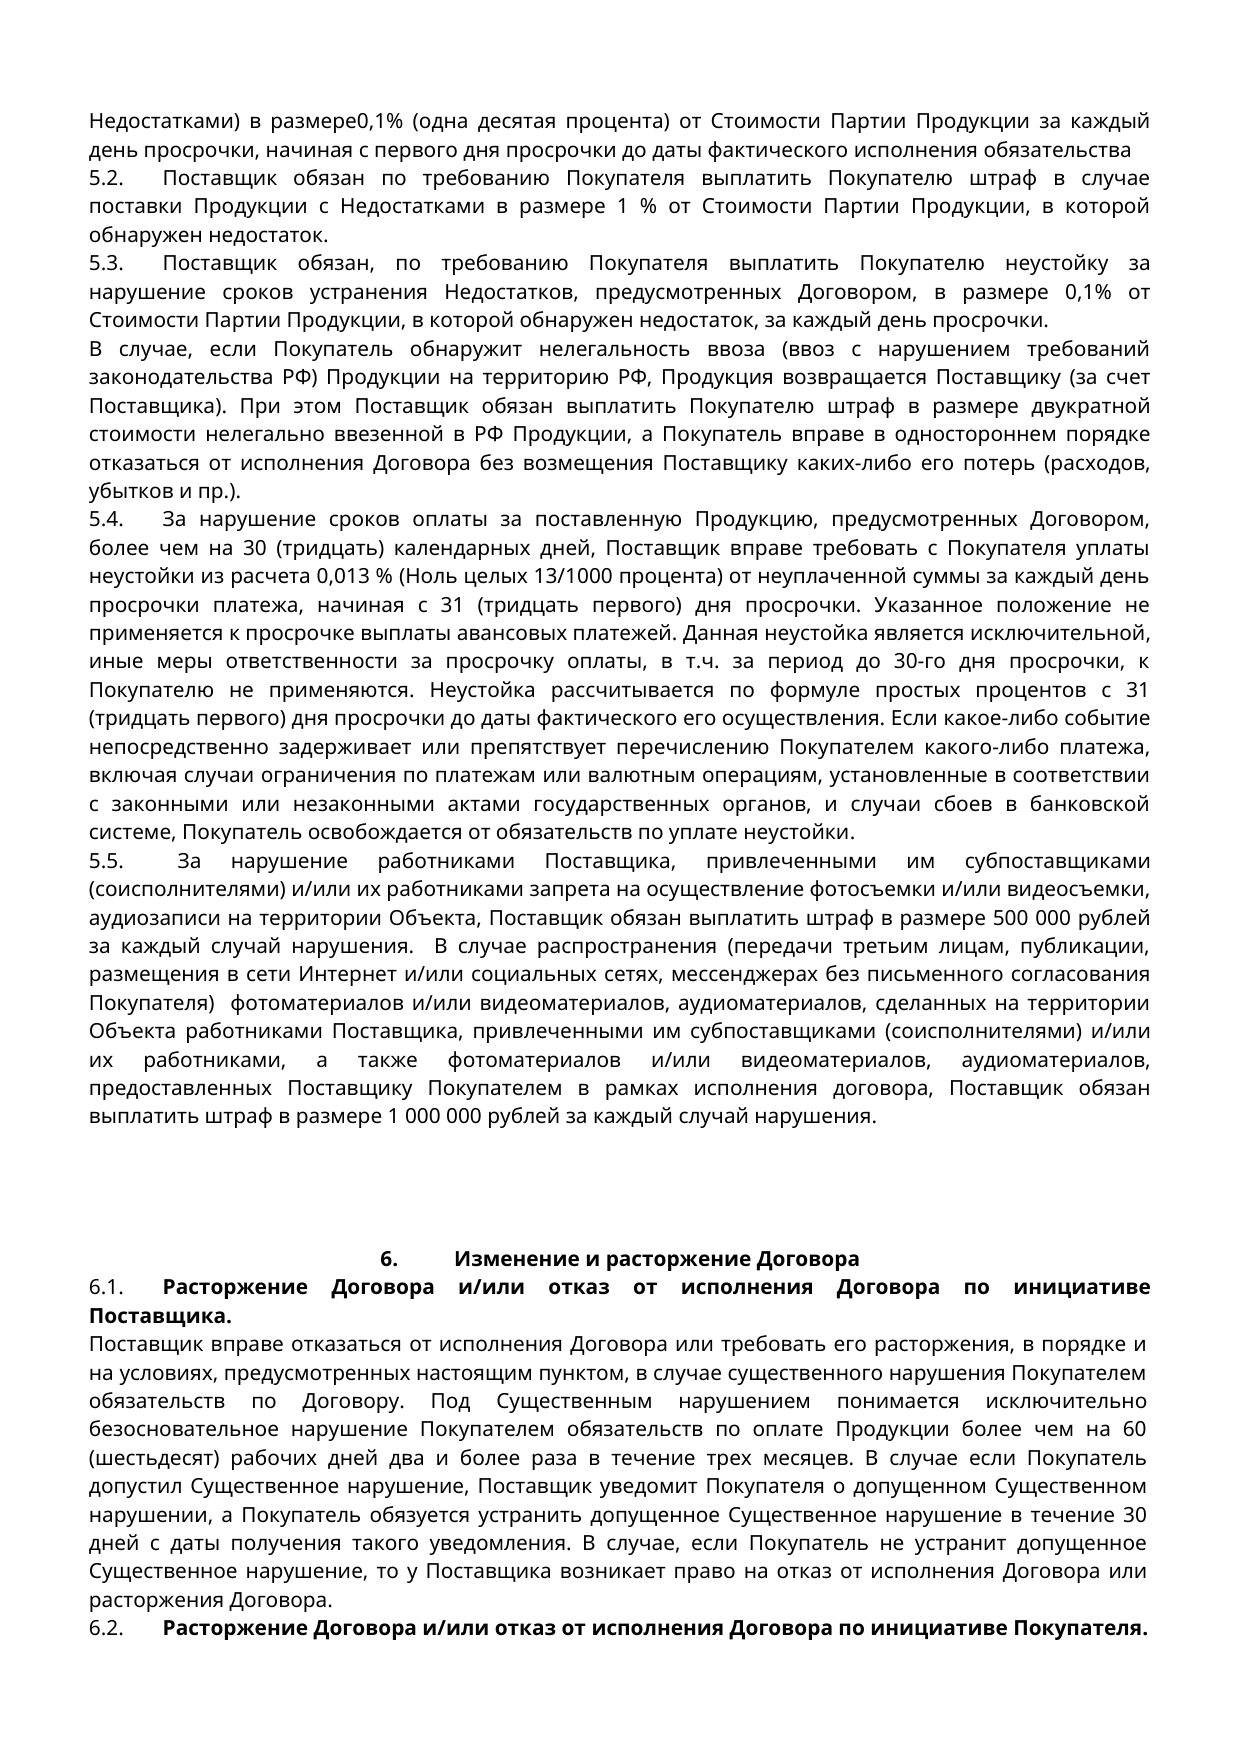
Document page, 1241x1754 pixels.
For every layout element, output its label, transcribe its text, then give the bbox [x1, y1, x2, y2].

list Поставщик обязан, по требованию Покупателя выплатить Покупателю неустойку за нарушение сроков устранения Недостатков, предусмотренных Договором, в размере 0,1% от Стоимости Партии Продукции, в которой обнаружен недостаток, за каждый день просрочки. [89, 248, 1152, 334]
list Поставщик вправе отказаться от исполнения Договора или требовать его расторжения, в порядке и на условиях, предусмотренных настоящим пунктом, в случае существенного нарушения Покупателем обязательств по Договору. Под Существенным нарушением понимается исключительно безосновательное нарушение Покупателем обязательств по оплате Продукции более чем на 60 (шестьдесят) рабочих дней два и более раза в течение трех месяцев. В случае если Покупатель допустил Существенное нарушение, Поставщик уведомит Покупателя о допущенном Существенном нарушении, а Покупатель обязуется устранить допущенное Существенное нарушение в течение 30 дней с даты получения такого уведомления. В случае, если Покупатель не устранит допущенное Существенное нарушение, то у Поставщика возникает право на отказ от исполнения Договора или расторжения Договора. [89, 1329, 1148, 1613]
list За нарушение работниками Поставщика, привлеченными им субпоставщиками (соисполнителями) и/или их работниками запрета на осуществление фотосъемки и/или видеосъемки, аудиозаписи на территории Объекта, Поставщик обязан выплатить штраф в размере 500 000 рублей за каждый случай нарушения. В случае распространения (передачи третьим лицам, публикации, размещения в сети Интернет и/или социальных сетях, мессенджерах без письменного согласования Покупателя) фотоматериалов и/или видеоматериалов, аудиоматериалов, сделанных на территории Объекта работниками Поставщика, привлеченными им субпоставщиками (соисполнителями) и/или их работниками, а также фотоматериалов и/или видеоматериалов, аудиоматериалов, предоставленных Поставщику Покупателем в рамках исполнения договора, Поставщик обязан выплатить штраф в размере 1 000 000 рублей за каждый случай нарушения. [89, 846, 1152, 1130]
list Поставщик обязан по требованию Покупателя выплатить Покупателю штраф в случае поставки Продукции с Недостатками в размере 1 % от Стоимости Партии Продукции, в которой обнаружен недостаток. [89, 163, 1152, 248]
list Изменение и расторжение Договора [89, 1244, 1152, 1272]
text В случае, если Покупатель обнаружит нелегальность ввоза (ввоз с нарушением требований законодательства РФ) Продукции на территорию РФ, Продукция возвращается Поставщику (за счет Поставщика). При этом Поставщик обязан выплатить Покупателю штраф в размере двукратной стоимости нелегально ввезенной в РФ Продукции, а Покупатель вправе в одностороннем порядке отказаться от исполнения Договора без возмещения Поставщику каких-либо его потерь (расходов, убытков и пр.). [89, 334, 1152, 504]
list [89, 106, 1152, 163]
list Расторжение Договора и/или отказ от исполнения Договора по инициативе Покупателя. [89, 1613, 1152, 1642]
list За нарушение сроков оплаты за поставленную Продукцию, предусмотренных Договором, более чем на 30 (тридцать) календарных дней, Поставщик вправе требовать с Покупателя уплаты неустойки из расчета 0,013 % (Ноль целых 13/1000 процента) от неуплаченной суммы за каждый день просрочки платежа, начиная с 31 (тридцать первого) дня просрочки. Указанное положение не применяется к просрочке выплаты авансовых платежей. Данная неустойка является исключительной, иные меры ответственности за просрочку оплаты, в т.ч. за период до 30-го дня просрочки, к Покупателю не применяются. Неустойка рассчитывается по формуле простых процентов с 31 (тридцать первого) дня просрочки до даты фактического его осуществления. Если какое-либо событие непосредственно задерживает или препятствует перечислению Покупателем какого-либо платежа, включая случаи ограничения по платежам или валютным операциям, установленные в соответствии с законными или незаконными актами государственных органов, и случаи сбоев в банковской системе, Покупатель освобождается от обязательств по уплате неустойки. [89, 504, 1152, 846]
list Расторжение Договора и/или отказ от исполнения Договора по инициативе Поставщика. [89, 1272, 1152, 1329]
